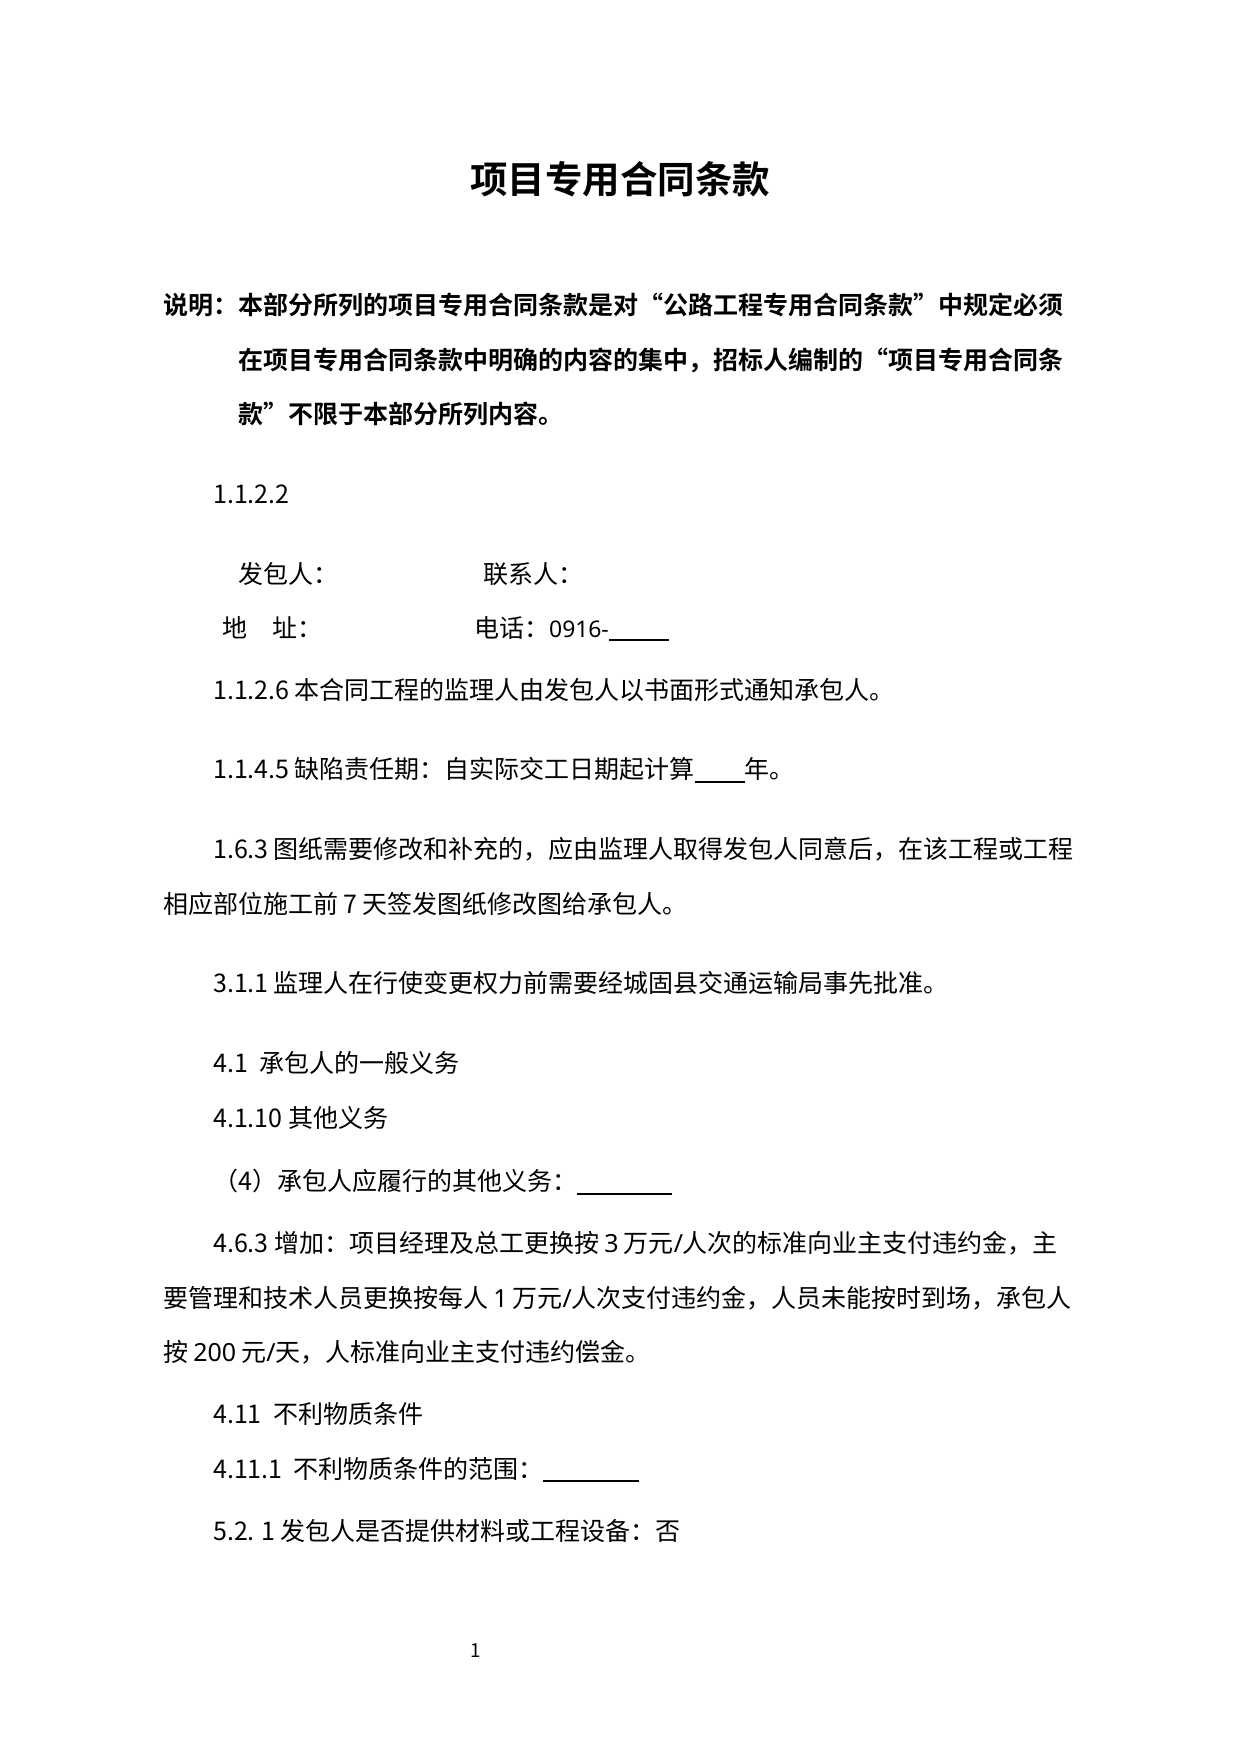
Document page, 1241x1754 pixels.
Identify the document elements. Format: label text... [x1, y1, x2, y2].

text 1.1.2.2 [163, 474, 1077, 511]
text 4.1 承包人的一般义务 [163, 1044, 1077, 1080]
text 1.6.3图纸需要修改和补充的，应由监理人取得发包人同意后，在该工程或工程相应部位施工前7天签发图纸修改图给承包人。 [163, 830, 1077, 920]
text 1.1.4.5缺陷责任期：自实际交工日期起计算 年。 [163, 750, 1077, 786]
text 发包人： 联系人： [163, 554, 1077, 590]
text 4.1.10 其他义务 [163, 1098, 1077, 1134]
text 说明：本部分所列的项目专用合同条款是对“公路工程专用合同条款”中规定必须在项目专用合同条款中明确的内容的集中，招标人编制的“项目专用合同条款”不限于本部分所列内容。 [163, 286, 1077, 431]
text 1.1.2.6本合同工程的监理人由发包人以书面形式通知承包人。 [163, 670, 1077, 706]
text 地 址： 电话：0916- [147, 608, 1093, 645]
text 4.11 不利物质条件 [163, 1395, 1077, 1431]
text 项目专用合同条款 [163, 150, 1077, 204]
text （4）承包人应履行的其他义务： [163, 1162, 1077, 1198]
text 4.11.1 不利物质条件的范围： [163, 1449, 1077, 1485]
text 5.2. 1发包人是否提供材料或工程设备：否 [163, 1511, 1077, 1547]
text 4.6.3 增加：项目经理及总工更换按3万元/人次的标准向业主支付违约金，主要管理和技术人员更换按每人1万元/人次支付违约金，人员未能按时到场，承包人按200元/天，人标准向业主支付违约偿金。 [163, 1224, 1077, 1369]
text 3.1.1监理人在行使变更权力前需要经城固县交通运输局事先批准。 [163, 964, 1077, 1000]
